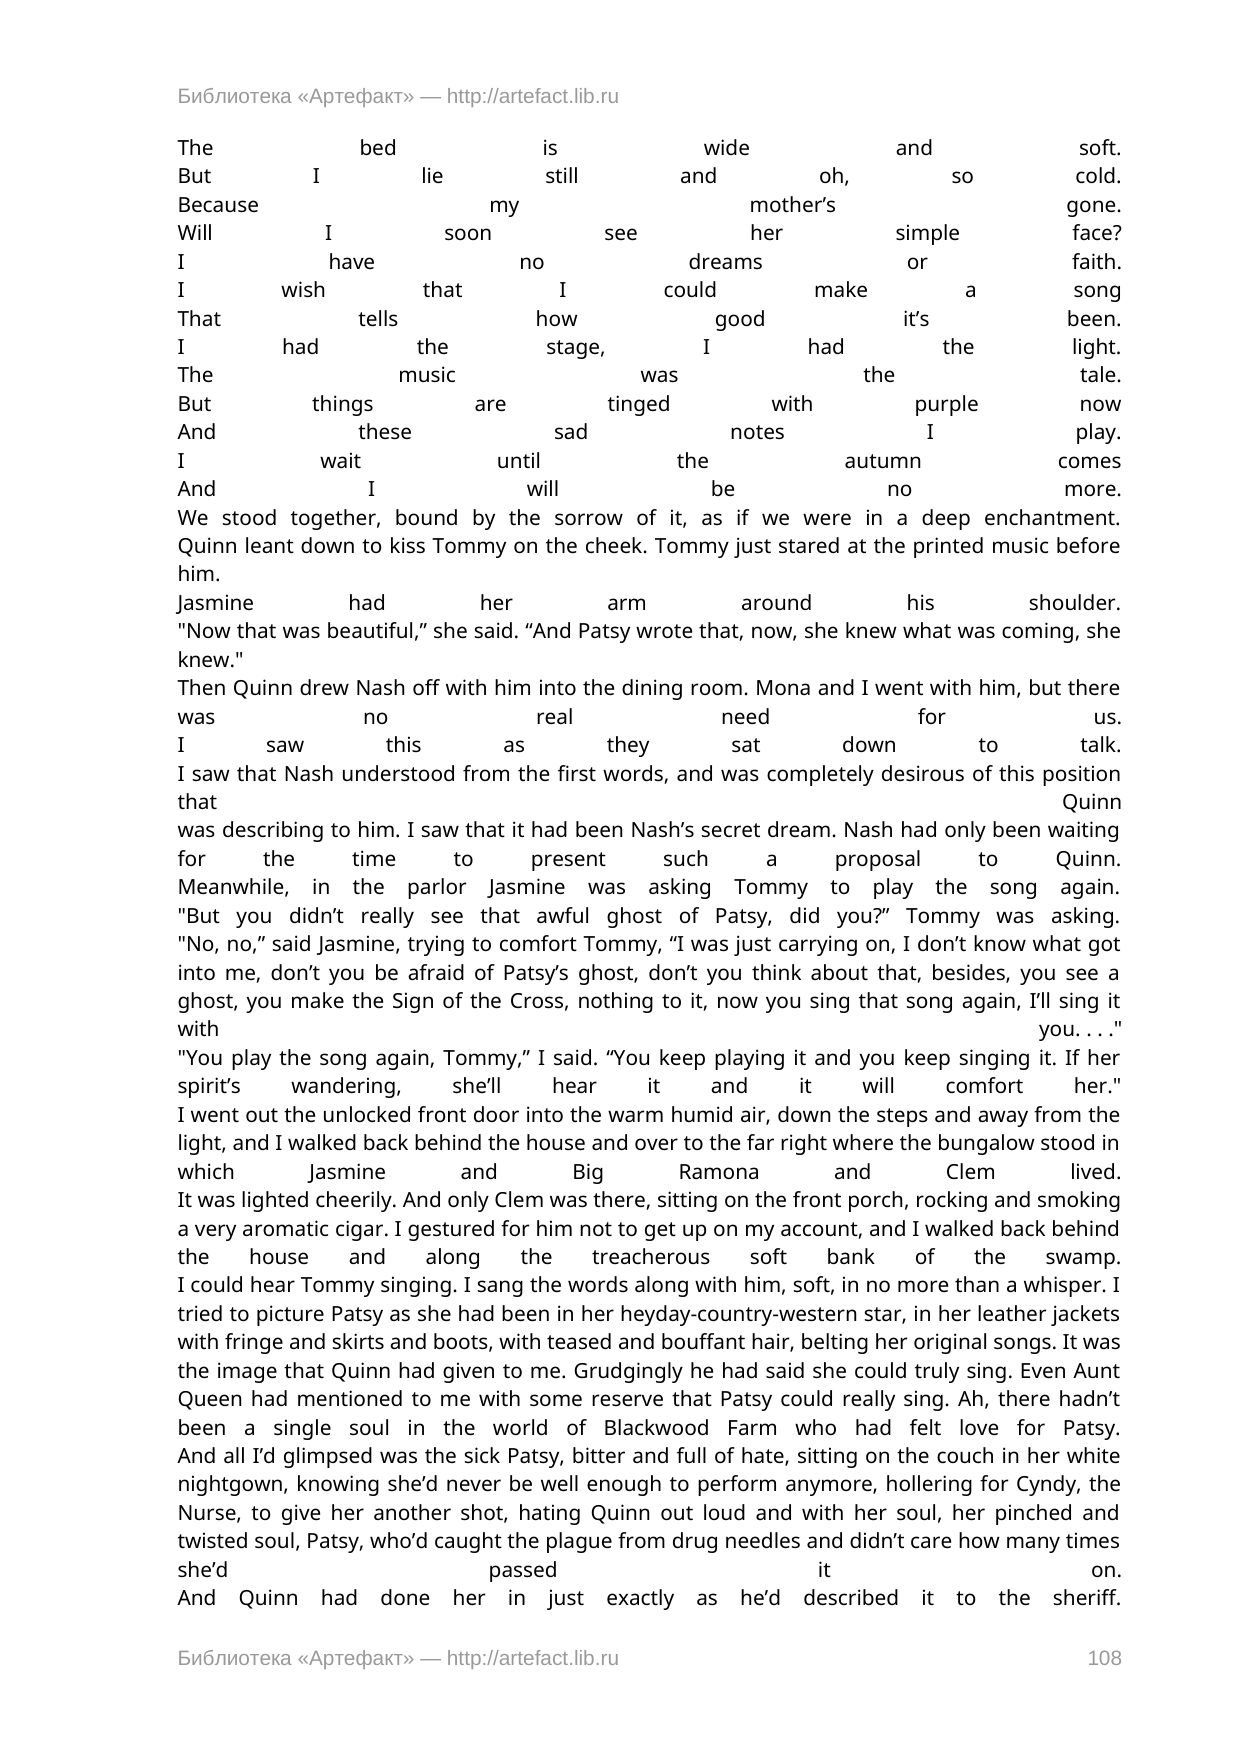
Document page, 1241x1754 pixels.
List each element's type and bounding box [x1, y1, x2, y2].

text [177, 133, 1122, 1612]
